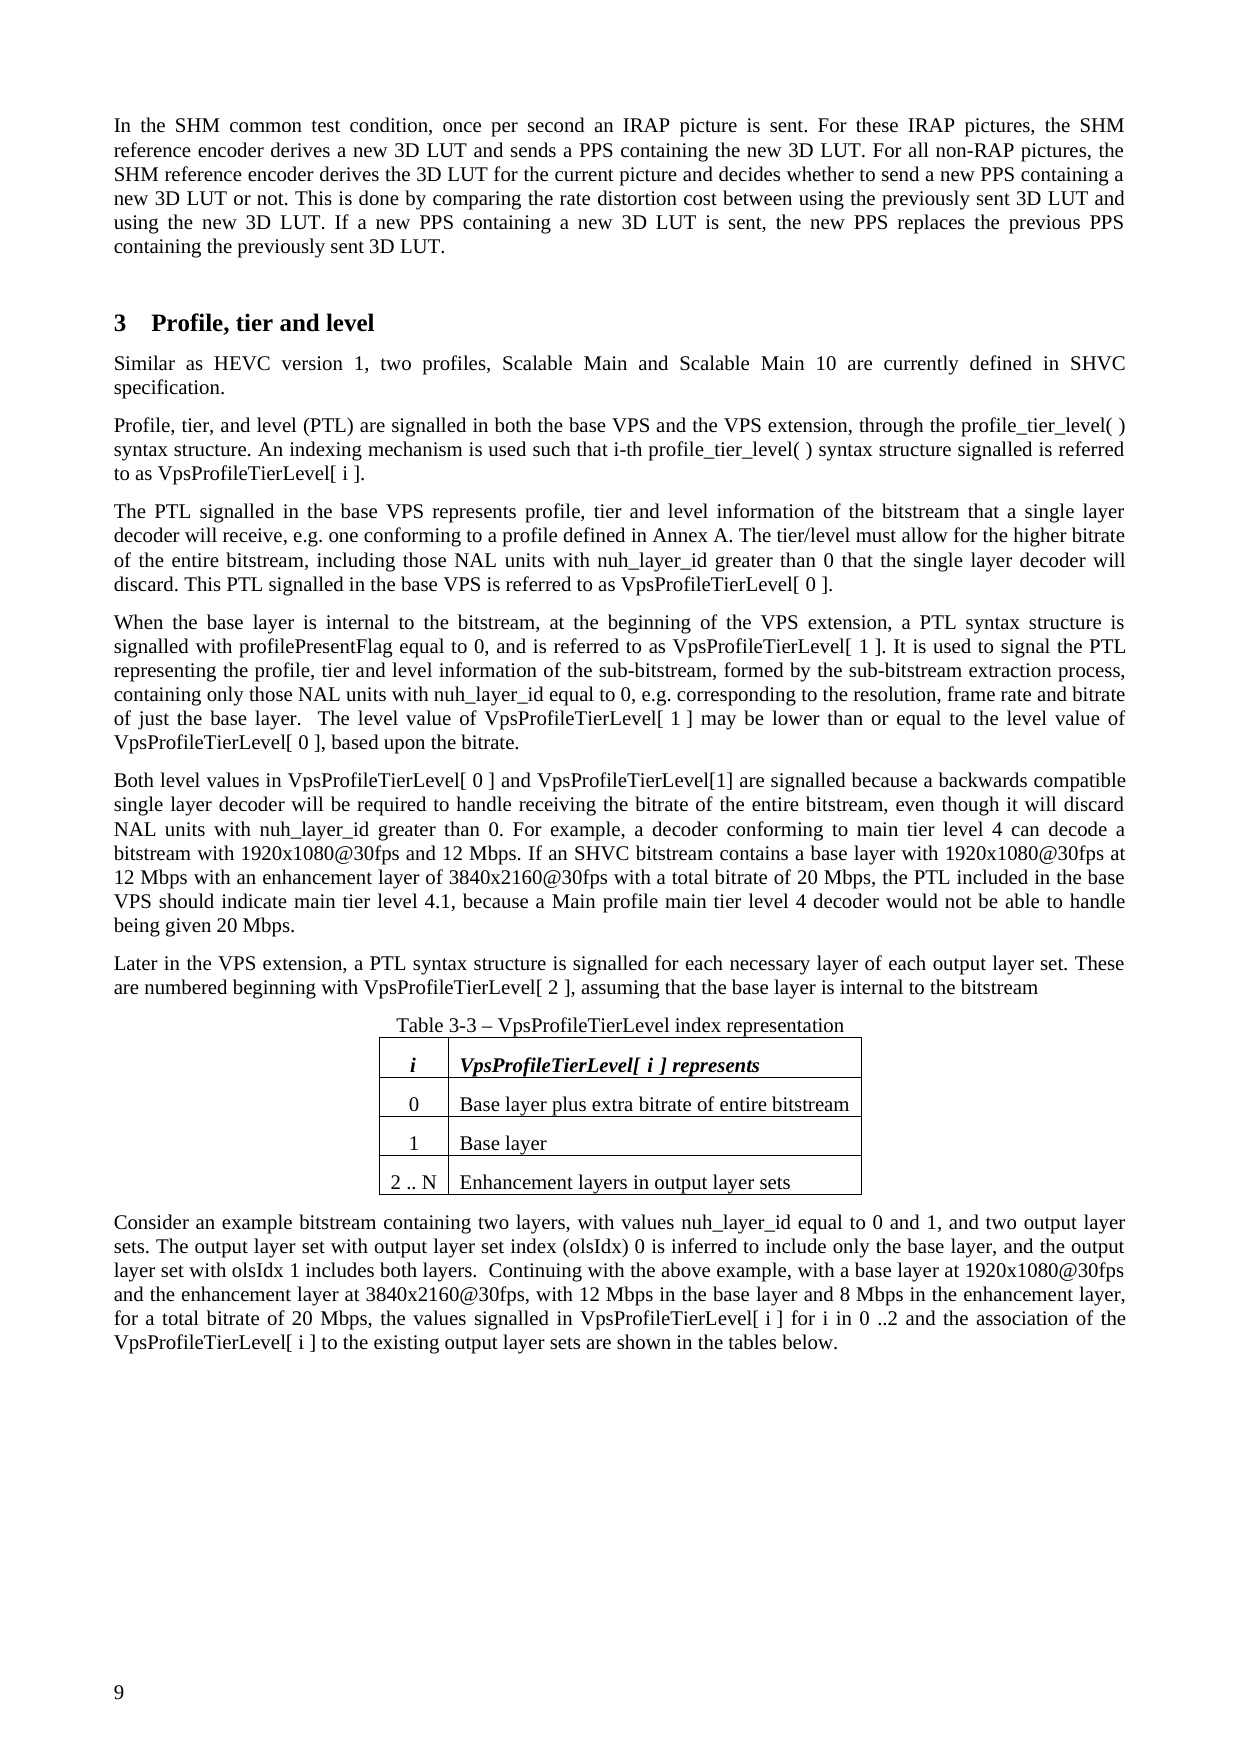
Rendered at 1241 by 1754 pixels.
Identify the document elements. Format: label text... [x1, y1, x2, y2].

text When the base layer is internal to the bitstream, at the beginning of the VPS extension, a PTL syntax structure is signalled with profilePresentFlag equal to 0, and is referred to as VpsProfileTierLevel[ 1 ]. It is used to signal the PTL representing the profile, tier and level information of the sub-bitstream, formed by the sub-bitstream extraction process, containing only those NAL units with nuh_layer_id equal to 0, e.g. corresponding to the resolution, frame rate and bitrate of just the base layer. The level value of VpsProfileTierLevel[ 1 ] may be lower than or equal to the level value of VpsProfileTierLevel[ 0 ], based upon the bitrate. [113, 610, 1127, 754]
table_cell Base layer [449, 1117, 861, 1155]
subtitle Profile, tier and level [113, 308, 1127, 337]
text Later in the VPS extension, a PTL syntax structure is signalled for each necessary layer of each output layer set. These are numbered beginning with VpsProfileTierLevel[ 2 ], assuming that the base layer is internal to the bitstream [113, 951, 1127, 999]
text In the SHM common test condition, once per second an IRAP picture is sent. For these IRAP pictures, the SHM reference encoder derives a new 3D LUT and sends a PPS containing the new 3D LUT. For all non-RAP pictures, the SHM reference encoder derives the 3D LUT for the current picture and decides whether to send a new PPS containing a new 3D LUT or not. This is done by comparing the rate distortion cost between using the previously sent 3D LUT and using the new 3D LUT. If a new PPS containing a new 3D LUT is sent, the new PPS replaces the previous PPS containing the previously sent 3D LUT. [113, 113, 1127, 258]
table_cell 1 [380, 1117, 448, 1155]
text The PTL signalled in the base VPS represents profile, tier and level information of the bitstream that a single layer decoder will receive, e.g. one conforming to a profile defined in Annex A. The tier/level must allow for the higher bitrate of the entire bitstream, including those NAL units with nuh_layer_id greater than 0 that the single layer decoder will discard. This PTL signalled in the base VPS is referred to as VpsProfileTierLevel[ 0 ]. [113, 499, 1127, 596]
table_header VpsProfileTierLevel[ i ] represents [449, 1038, 861, 1077]
text Both level values in VpsProfileTierLevel[ 0 ] and VpsProfileTierLevel[1] are signalled because a backwards compatible single layer decoder will be required to handle receiving the bitrate of the entire bitstream, even though it will discard NAL units with nuh_layer_id greater than 0. For example, a decoder conforming to main tier level 4 can decode a bitstream with 1920x1080@30fps and 12 Mbps. If an SHVC bitstream contains a base layer with 1920x1080@30fps at 12 Mbps with an enhancement layer of 3840x2160@30fps with a total bitrate of 20 Mbps, the PTL included in the base VPS should indicate main tier level 4.1, because a Main profile main tier level 4 decoder would not be able to handle being given 20 Mbps. [113, 768, 1127, 937]
table_cell Base layer plus extra bitrate of entire bitstream [449, 1078, 861, 1116]
table_cell 0 [380, 1078, 448, 1116]
text Consider an example bitstream containing two layers, with values nuh_layer_id equal to 0 and 1, and two output layer sets. The output layer set with output layer set index (olsIdx) 0 is inferred to include only the base layer, and the output layer set with olsIdx 1 includes both layers. Continuing with the above example, with a base layer at 1920x1080@30fps and the enhancement layer at 3840x2160@30fps, with 12 Mbps in the base layer and 8 Mbps in the enhancement layer, for a total bitrate of 20 Mbps, the values signalled in VpsProfileTierLevel[ i ] for i in 0 ..2 and the association of the VpsProfileTierLevel[ i ] to the existing output layer sets are shown in the tables below. [113, 1209, 1127, 1354]
text Profile, tier, and level (PTL) are signalled in both the base VPS and the VPS extension, through the profile_tier_level( ) syntax structure. An indexing mechanism is used such that i-th profile_tier_level( ) syntax structure signalled is referred to as VpsProfileTierLevel[ i ]. [113, 413, 1127, 485]
text Similar as HEVC version 1, two profiles, Scalable Main and Scalable Main 10 are currently defined in SHVC specification. [113, 351, 1127, 399]
table_cell 2 .. N [380, 1156, 448, 1194]
table_header i [380, 1038, 448, 1077]
table_cell Enhancement layers in output layer sets [449, 1156, 861, 1194]
